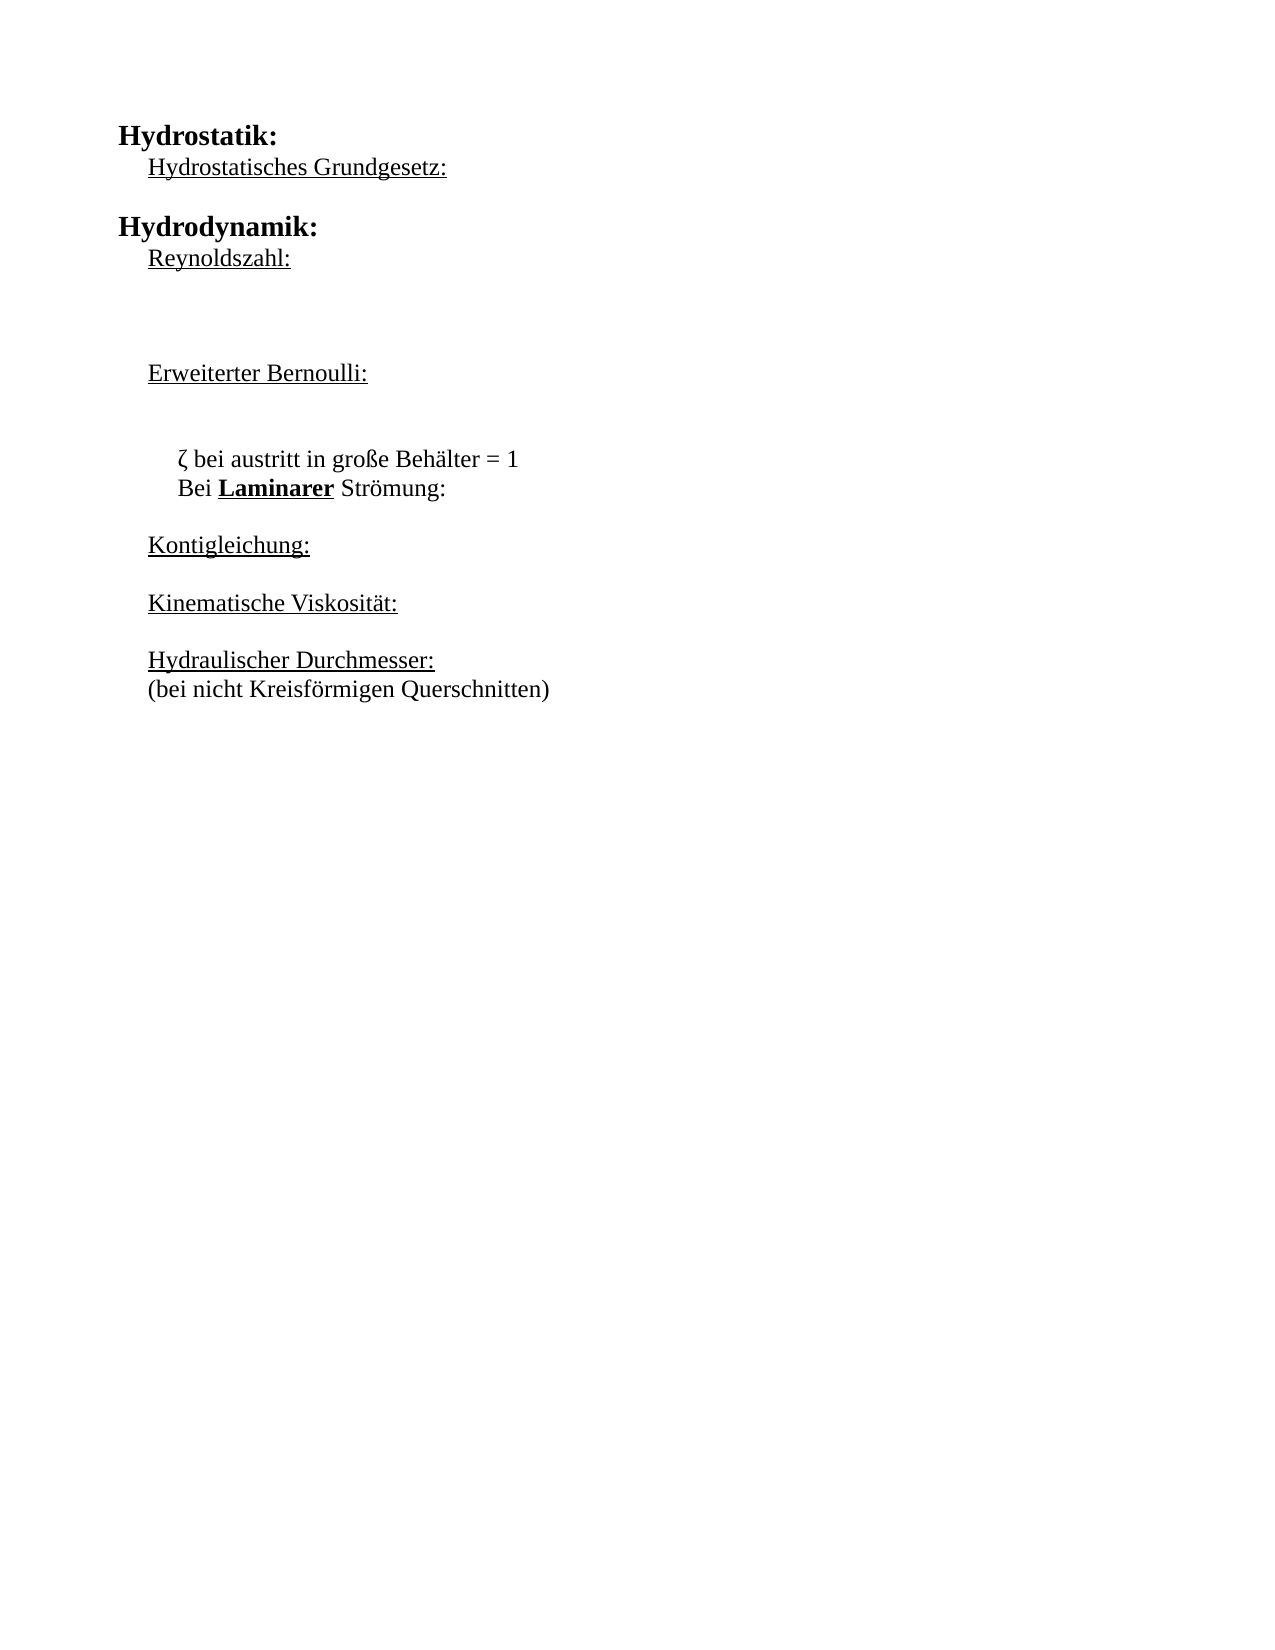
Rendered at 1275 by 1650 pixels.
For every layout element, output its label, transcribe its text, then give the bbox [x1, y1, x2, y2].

text Reynoldszahl: [148, 243, 1157, 271]
text Hydrostatisches Grundgesetz: [148, 152, 1157, 180]
text Bei Laminarer Strömung: [177, 473, 1157, 501]
text ζ bei austritt in große Behälter = 1 [177, 444, 1157, 473]
text Hydrostatik: [118, 118, 1157, 152]
text Hydraulischer Durchmesser: [148, 645, 1157, 674]
text Kontigleichung: [148, 530, 1157, 559]
text Erweiterter Bernoulli: [148, 358, 1157, 386]
text Hydrodynamik: [118, 209, 1157, 243]
text Kinematische Viskosität: [148, 588, 1157, 616]
text (bei nicht Kreisförmigen Querschnitten) [148, 674, 1157, 703]
